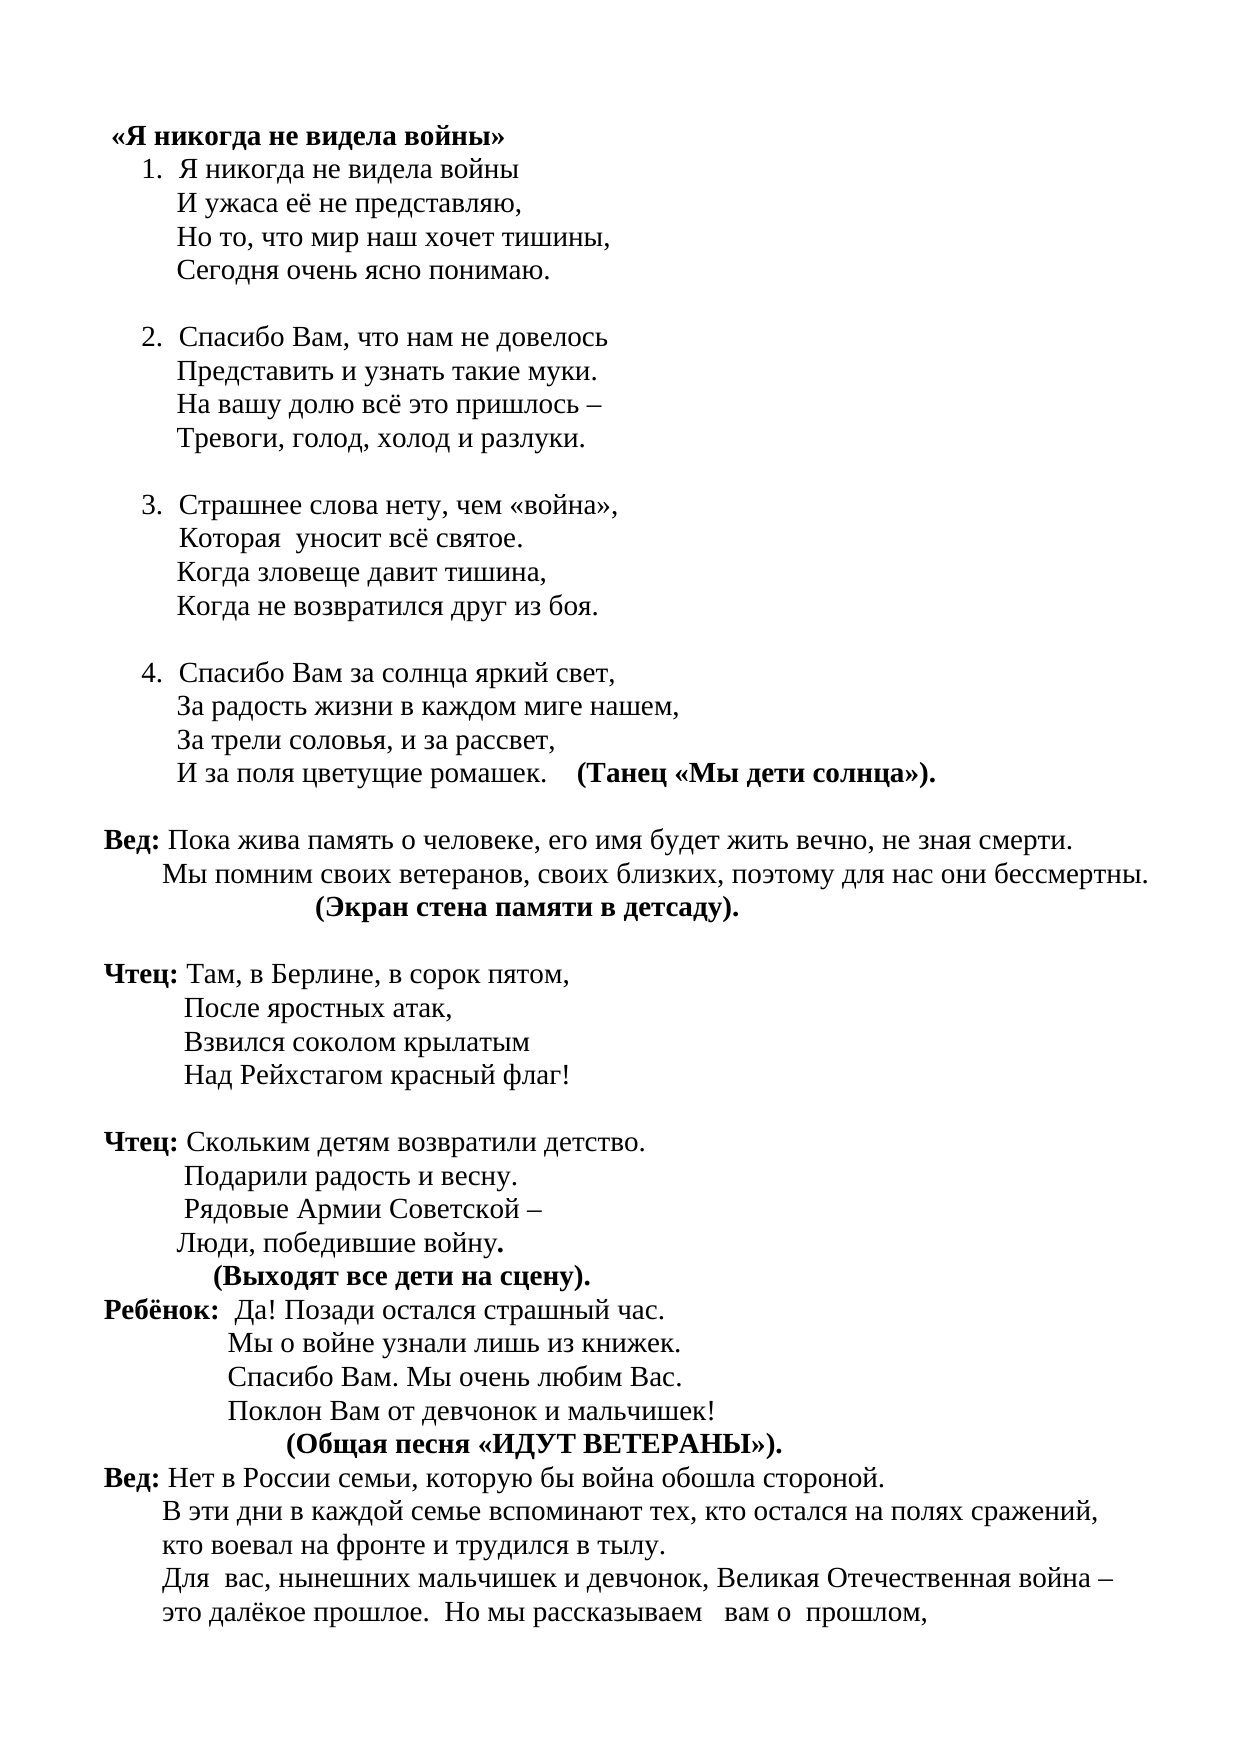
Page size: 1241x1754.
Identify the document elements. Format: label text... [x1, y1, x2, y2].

list Страшнее слова нету, чем «война», [141, 487, 1152, 521]
text Которая уносит всё святое. [178, 521, 1152, 554]
text Чтец: Там, в Берлине, в сорок пятом, [103, 957, 1152, 990]
text За радость жизни в каждом миге нашем, [103, 688, 1152, 722]
text Люди, победившие войну. [103, 1225, 1152, 1258]
text Тревоги, голод, холод и разлуки. [103, 420, 1152, 453]
text Когда не возвратился друг из боя. [103, 588, 1152, 621]
text Мы помним своих ветеранов, своих близких, поэтому для нас они бессмертны. [103, 856, 1152, 889]
text Поклон Вам от девчонок и мальчишек! [103, 1393, 1152, 1426]
text Над Рейхстагом красный флаг! [103, 1057, 1152, 1091]
text Сегодня очень ясно понимаю. [103, 252, 1152, 286]
text И за поля цветущие ромашек. (Танец «Мы дети солнца»). [103, 755, 1152, 789]
text На вашу долю всё это пришлось – [103, 386, 1152, 420]
text Мы о войне узнали лишь из книжек. [103, 1326, 1152, 1359]
text Чтец: Скольким детям возвратили детство. [103, 1124, 1152, 1158]
text Ребёнок: Да! Позади остался страшный час. [103, 1292, 1152, 1326]
text Рядовые Армии Советской – [103, 1191, 1152, 1225]
text Когда зловеще давит тишина, [103, 554, 1152, 588]
text (Общая песня «ИДУТ ВЕТЕРАНЫ»). [103, 1426, 1152, 1460]
text Вед: Пока жива память о человеке, его имя будет жить вечно, не зная смерти. [103, 822, 1152, 856]
text Вед: Нет в России семьи, которую бы война обошла стороной. [103, 1460, 1152, 1493]
list Спасибо Вам за солнца яркий свет, [141, 655, 1152, 688]
text «Я никогда не видела войны» [103, 118, 1152, 152]
list Я никогда не видела войны [141, 152, 1152, 185]
list Спасибо Вам, что нам не довелось [141, 319, 1152, 353]
text За трели соловья, и за рассвет, [103, 722, 1152, 755]
text кто воевал на фронте и трудился в тылу. [103, 1527, 1152, 1560]
text После яростных атак, [103, 990, 1152, 1024]
text (Выходят все дети на сцену). [103, 1258, 1152, 1292]
text В эти дни в каждой семье вспоминают тех, кто остался на полях сражений, [103, 1493, 1152, 1527]
text это далёкое прошлое. Но мы рассказываем вам о прошлом, [103, 1594, 1152, 1627]
text И ужаса её не представляю, [103, 185, 1152, 219]
text (Экран стена памяти в детсаду). [103, 889, 1152, 923]
text Спасибо Вам. Мы очень любим Вас. [103, 1359, 1152, 1393]
text Взвился соколом крылатым [103, 1024, 1152, 1057]
text Для вас, нынешних мальчишек и девчонок, Великая Отечественная война – [103, 1560, 1152, 1594]
text Представить и узнать такие муки. [103, 353, 1152, 386]
text Подарили радость и весну. [103, 1158, 1152, 1191]
text Но то, что мир наш хочет тишины, [103, 219, 1152, 252]
